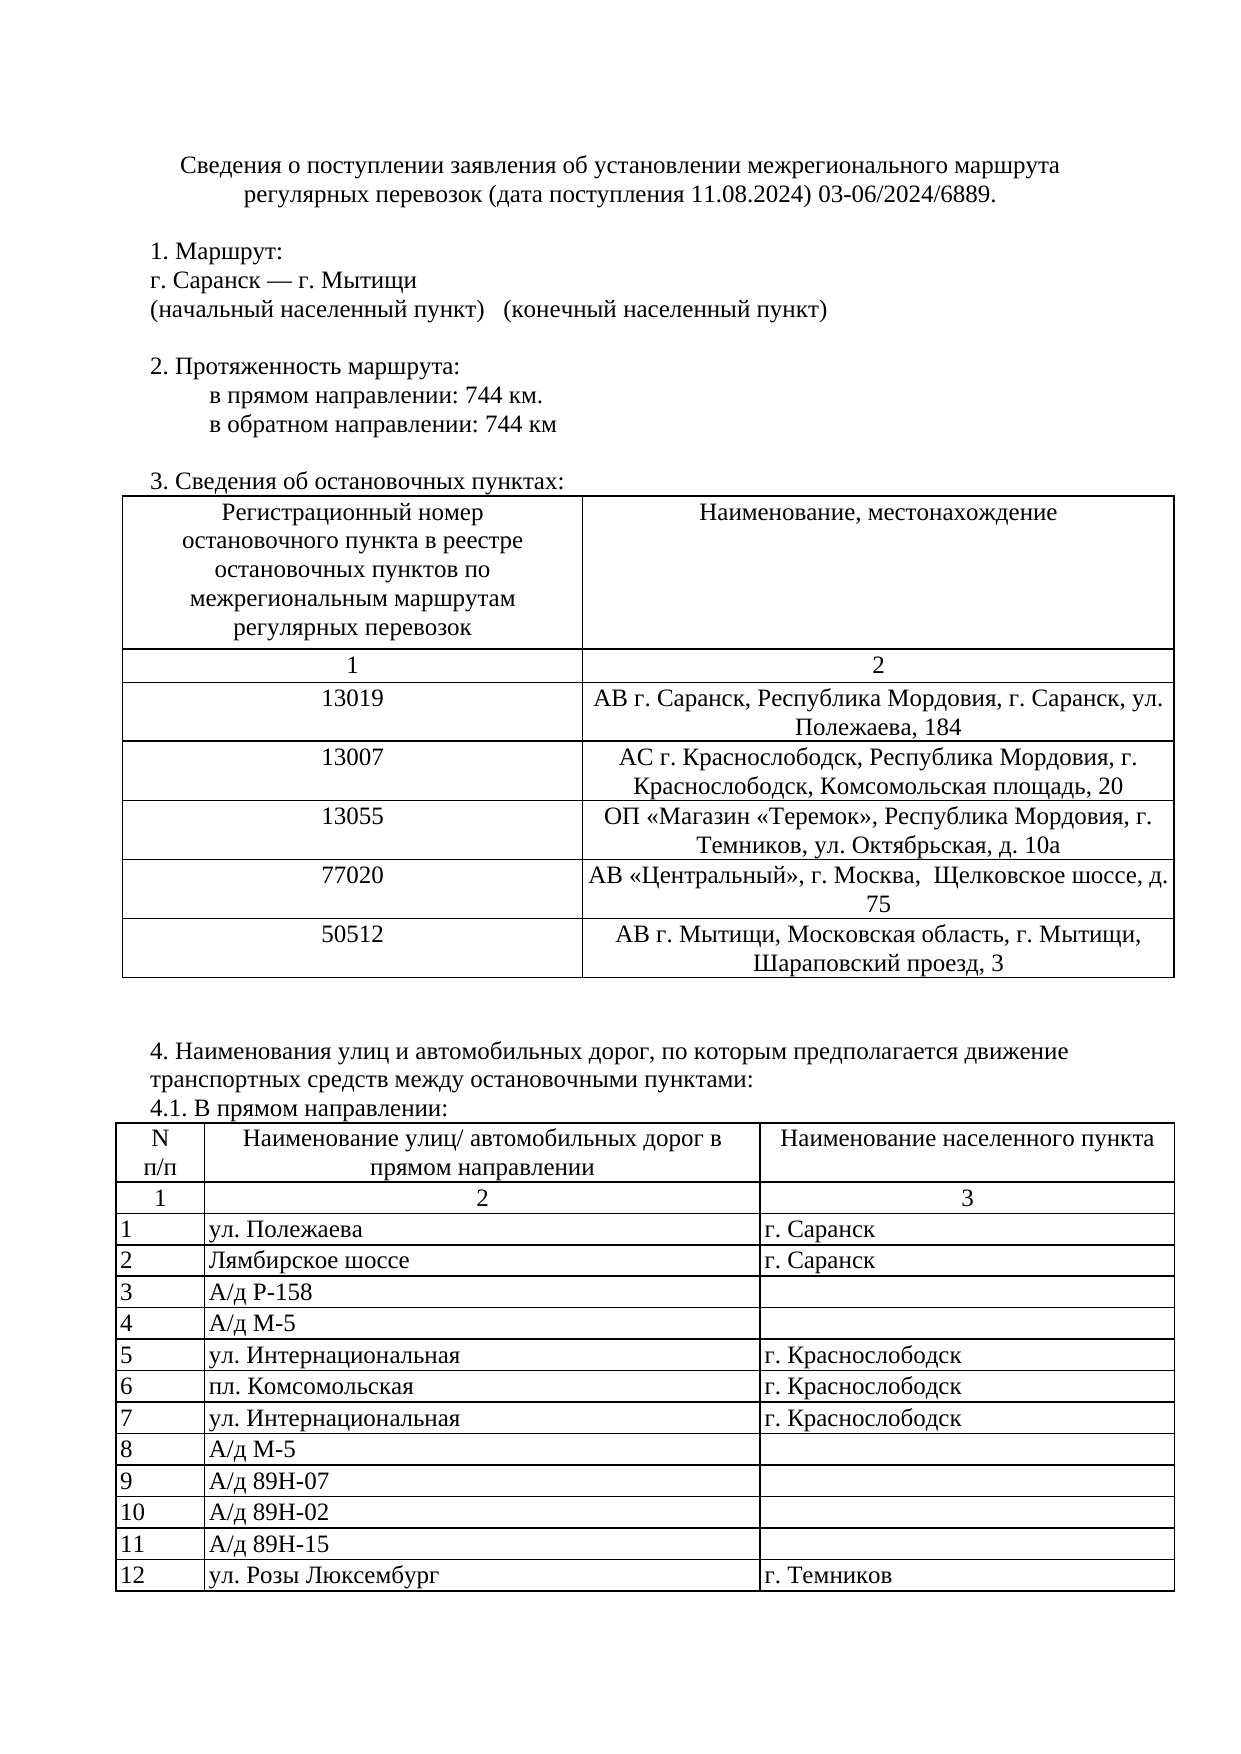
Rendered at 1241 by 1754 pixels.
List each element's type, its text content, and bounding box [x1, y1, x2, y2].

table_header Наименование, местонахождение [583, 497, 1173, 648]
table_cell 2 [205, 1183, 759, 1212]
table_cell ул. Полежаева [205, 1214, 759, 1244]
table_cell 13055 [123, 801, 582, 858]
table_cell г. Краснослободск [761, 1340, 1174, 1370]
table_cell АВ г. Мытищи, Московская область, г. Мытищи, Шараповский проезд, 3 [583, 919, 1173, 977]
table_cell 50512 [123, 919, 582, 977]
text в прямом направлении: 744 км. [150, 380, 1090, 409]
text 4.1. В прямом направлении: [150, 1093, 1090, 1122]
table_header Наименование улиц/ автомобильных дорог в прямом направлении [205, 1124, 759, 1181]
table_cell [761, 1434, 1174, 1464]
table_cell А/д 89Н-07 [205, 1466, 759, 1496]
table_cell 1 [123, 650, 582, 681]
table_cell г. Саранск [761, 1214, 1174, 1244]
table_cell [761, 1308, 1174, 1338]
table_cell г. Краснослободск [761, 1371, 1174, 1401]
table_cell 4 [117, 1308, 204, 1338]
table_cell [761, 1497, 1174, 1527]
table_cell 3 [117, 1277, 204, 1307]
table_cell [761, 1529, 1174, 1558]
text г. Саранск — г. Мытищи [150, 265, 1090, 294]
table_cell 13019 [123, 683, 582, 740]
table_cell А/д М-5 [205, 1308, 759, 1338]
text 2. Протяженность маршрута: [150, 351, 1090, 380]
table_cell 9 [117, 1466, 204, 1496]
table_cell АВ «Центральный», г. Москва, Щелковское шоссе, д. 75 [583, 860, 1173, 918]
text в обратном направлении: 744 км [150, 409, 1090, 437]
table_cell 1 [117, 1183, 204, 1212]
table_header N п/п [117, 1124, 204, 1181]
table_cell Лямбирское шоссе [205, 1246, 759, 1275]
table_cell А/д М-5 [205, 1434, 759, 1464]
table_cell ОП «Магазин «Теремок», Республика Мордовия, г. Темников, ул. Октябрьская, д. 10а [583, 801, 1173, 858]
table_cell 13007 [123, 742, 582, 799]
table_cell ул. Розы Люксембург [205, 1560, 759, 1590]
table_cell 11 [117, 1529, 204, 1558]
table_header Регистрационный номер остановочного пункта в реестре остановочных пунктов по межрегиональным маршрутам регулярных перевозок [123, 497, 582, 648]
table_cell 7 [117, 1403, 204, 1433]
table_header Наименование населенного пункта [761, 1124, 1174, 1181]
table_cell 2 [583, 650, 1173, 681]
table_cell 77020 [123, 860, 582, 918]
table_cell [761, 1277, 1174, 1307]
table_cell [761, 1466, 1174, 1496]
table_cell г. Темников [761, 1560, 1174, 1590]
table_cell 8 [117, 1434, 204, 1464]
table_cell А/д 89Н-02 [205, 1497, 759, 1527]
table_cell ул. Интернациональная [205, 1403, 759, 1433]
text (начальный населенный пункт) (конечный населенный пункт) [150, 294, 1090, 322]
table_cell 3 [761, 1183, 1174, 1212]
table_cell 6 [117, 1371, 204, 1401]
table_cell 1 [117, 1214, 204, 1244]
table_cell 12 [117, 1560, 204, 1590]
text 1. Маршрут: [150, 236, 1090, 265]
table_cell г. Краснослободск [761, 1403, 1174, 1433]
table_cell АВ г. Саранск, Республика Мордовия, г. Саранск, ул. Полежаева, 184 [583, 683, 1173, 740]
table_cell А/д Р-158 [205, 1277, 759, 1307]
table_cell 5 [117, 1340, 204, 1370]
text 4. Наименования улиц и автомобильных дорог, по которым предполагается движение транспортных средств между остановочными пунктами: [150, 1036, 1090, 1093]
table_cell 2 [117, 1246, 204, 1275]
table_cell г. Саранск [761, 1246, 1174, 1275]
text 3. Сведения об остановочных пунктах: [150, 466, 1090, 495]
table_cell 10 [117, 1497, 204, 1527]
table_cell А/д 89Н-15 [205, 1529, 759, 1558]
table_cell пл. Комсомольская [205, 1371, 759, 1401]
table_cell АС г. Краснослободск, Республика Мордовия, г. Краснослободск, Комсомольская площадь, 20 [583, 742, 1173, 799]
table_cell ул. Интернациональная [205, 1340, 759, 1370]
text Сведения о поступлении заявления об установлении межрегионального маршрута регулярных перевозок (дата поступления 11.08.2024) 03-06/2024/6889. [150, 150, 1090, 207]
